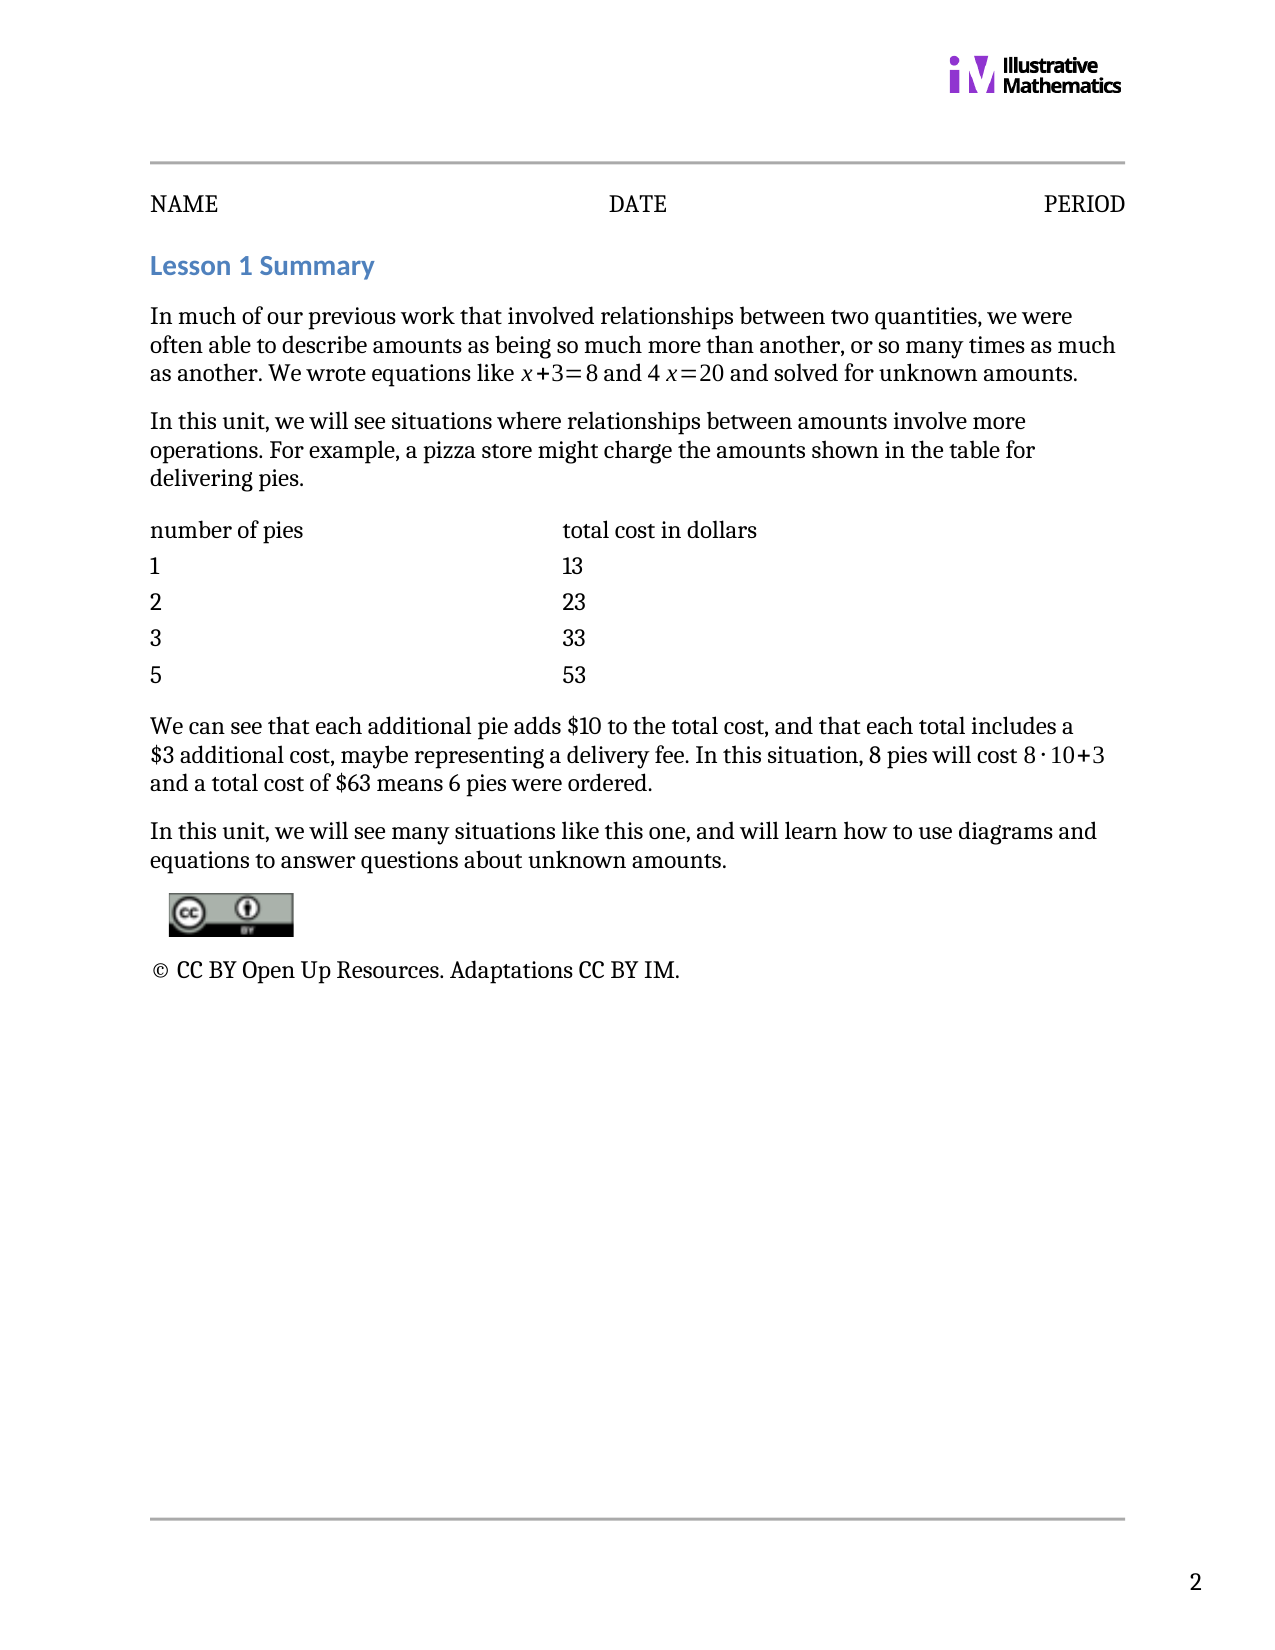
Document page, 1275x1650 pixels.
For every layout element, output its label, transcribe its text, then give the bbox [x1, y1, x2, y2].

text © CC BY Open Up Resources. Adaptations CC BY IM. [150, 956, 1125, 984]
text In much of our previous work that involved relationships between two quantities, we were often able to describe amounts as being so much more than another, or so many times as much as another. We wrote equations like and and solved for unknown amounts. [150, 302, 1125, 388]
table_cell 13 [551, 548, 964, 584]
subtitle Lesson 1 Summary [150, 247, 1125, 283]
picture [168, 893, 294, 937]
picture [949, 55, 1121, 93]
text In this unit, we will see situations where relationships between amounts involve more operations. For example, a pizza store might charge the amounts shown in the table for delivering pies. [150, 407, 1125, 493]
text In this unit, we will see many situations like this one, and will learn how to use diagrams and equations to answer questions about unknown amounts. [150, 817, 1125, 874]
text We can see that each additional pie adds $10 to the total cost, and that each total includes a $3 additional cost, maybe representing a delivery fee. In this situation, 8 pies will cost and a total cost of $63 means 6 pies were ordered. [150, 712, 1125, 798]
table_cell 5 [139, 657, 551, 693]
table_header number of pies [139, 512, 551, 548]
table_cell 3 [139, 621, 551, 657]
table_cell 33 [551, 621, 964, 657]
table_cell 2 [139, 584, 551, 621]
table_cell 23 [551, 584, 964, 621]
table_cell 53 [551, 657, 964, 693]
table_header total cost in dollars [551, 512, 964, 548]
table_cell 1 [139, 548, 551, 584]
